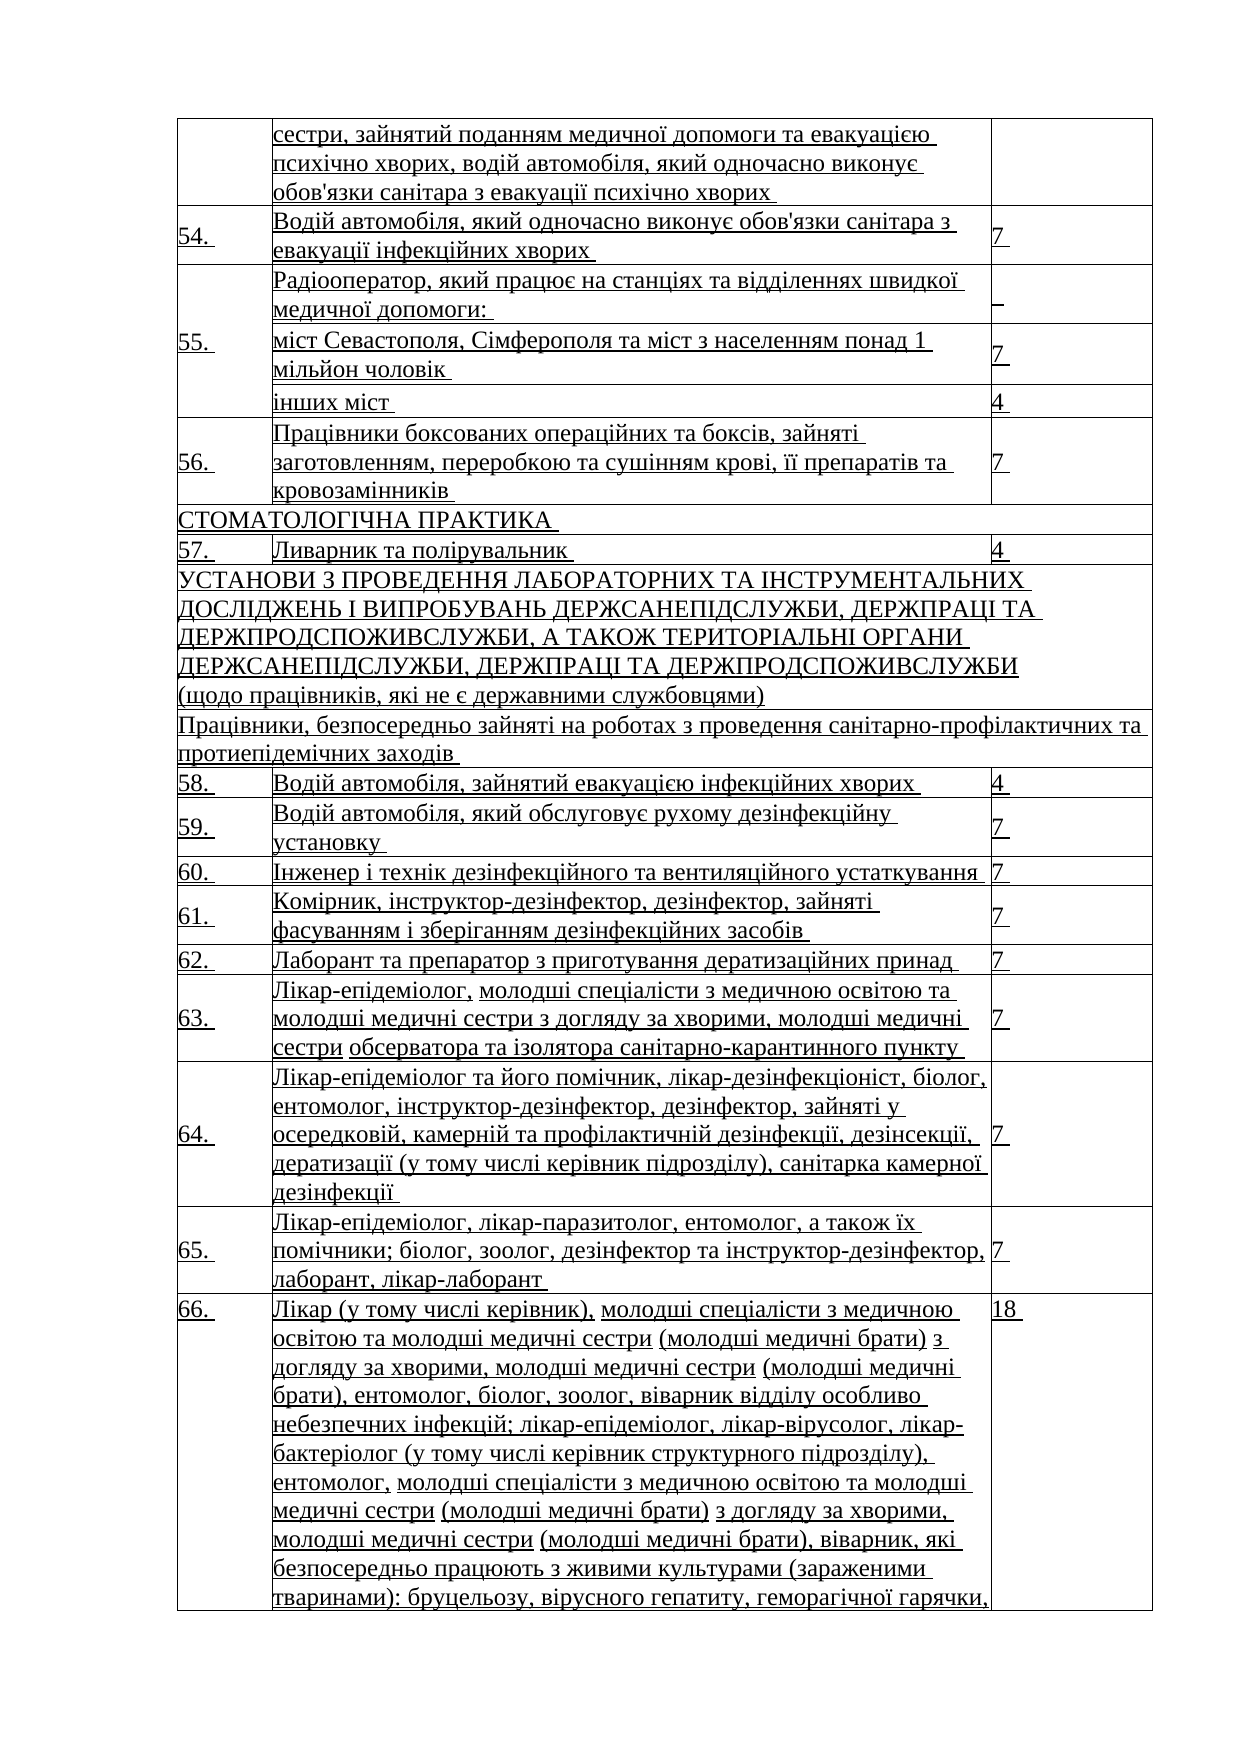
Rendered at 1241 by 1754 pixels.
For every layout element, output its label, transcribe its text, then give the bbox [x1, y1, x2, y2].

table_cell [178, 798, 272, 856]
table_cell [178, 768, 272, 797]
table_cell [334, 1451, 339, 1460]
table_cell 7 [992, 206, 1152, 264]
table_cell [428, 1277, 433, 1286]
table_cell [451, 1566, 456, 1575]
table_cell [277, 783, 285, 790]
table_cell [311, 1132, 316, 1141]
table_cell [992, 265, 1152, 322]
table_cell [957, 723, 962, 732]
table_cell 53. [178, 119, 272, 205]
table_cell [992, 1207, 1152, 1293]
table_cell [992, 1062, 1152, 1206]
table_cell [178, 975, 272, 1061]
table_cell 56. [178, 418, 272, 504]
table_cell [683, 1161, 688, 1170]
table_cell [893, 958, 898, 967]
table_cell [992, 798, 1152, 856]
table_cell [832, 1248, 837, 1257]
table_cell 55. [178, 265, 272, 417]
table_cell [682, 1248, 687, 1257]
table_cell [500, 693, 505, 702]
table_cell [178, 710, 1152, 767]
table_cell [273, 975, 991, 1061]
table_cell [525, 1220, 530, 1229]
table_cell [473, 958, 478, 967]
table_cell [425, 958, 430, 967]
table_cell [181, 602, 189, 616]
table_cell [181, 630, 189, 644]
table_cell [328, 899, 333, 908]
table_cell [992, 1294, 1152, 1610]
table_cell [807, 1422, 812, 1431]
table_cell 25 [992, 119, 1152, 205]
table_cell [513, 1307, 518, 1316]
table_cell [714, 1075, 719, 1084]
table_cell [273, 119, 991, 205]
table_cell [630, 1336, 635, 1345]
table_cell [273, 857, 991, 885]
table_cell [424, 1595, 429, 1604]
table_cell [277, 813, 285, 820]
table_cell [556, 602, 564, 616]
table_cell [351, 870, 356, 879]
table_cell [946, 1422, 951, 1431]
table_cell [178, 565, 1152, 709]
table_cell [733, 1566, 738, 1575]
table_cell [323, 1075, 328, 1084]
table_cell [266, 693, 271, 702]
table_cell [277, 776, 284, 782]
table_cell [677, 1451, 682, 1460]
table_cell міст Севастополя, Сімферополя та міст з населенням понад 1 мільйон чоловік [273, 324, 991, 384]
table_cell 7 [992, 418, 1152, 504]
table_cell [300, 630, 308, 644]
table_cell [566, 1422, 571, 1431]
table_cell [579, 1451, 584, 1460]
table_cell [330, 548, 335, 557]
table_cell Водій автомобіля, який одночасно виконує обов'язки санітара з евакуації інфекційних хворих [273, 206, 991, 264]
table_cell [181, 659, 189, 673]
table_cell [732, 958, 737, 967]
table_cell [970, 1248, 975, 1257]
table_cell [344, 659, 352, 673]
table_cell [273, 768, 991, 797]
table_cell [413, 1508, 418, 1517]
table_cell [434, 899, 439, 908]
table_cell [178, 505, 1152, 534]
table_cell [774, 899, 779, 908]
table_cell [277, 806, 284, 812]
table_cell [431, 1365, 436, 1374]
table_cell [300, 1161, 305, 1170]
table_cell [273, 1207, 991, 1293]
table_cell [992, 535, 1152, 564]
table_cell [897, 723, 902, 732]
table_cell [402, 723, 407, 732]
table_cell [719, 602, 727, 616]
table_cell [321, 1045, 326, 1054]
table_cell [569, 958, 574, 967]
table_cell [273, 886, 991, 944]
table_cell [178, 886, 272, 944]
table_cell Радіооператор, який працює на станціях та відділеннях швидкої медичної допомоги: [273, 265, 991, 322]
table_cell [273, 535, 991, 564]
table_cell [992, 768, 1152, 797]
table_cell 54. [178, 206, 272, 264]
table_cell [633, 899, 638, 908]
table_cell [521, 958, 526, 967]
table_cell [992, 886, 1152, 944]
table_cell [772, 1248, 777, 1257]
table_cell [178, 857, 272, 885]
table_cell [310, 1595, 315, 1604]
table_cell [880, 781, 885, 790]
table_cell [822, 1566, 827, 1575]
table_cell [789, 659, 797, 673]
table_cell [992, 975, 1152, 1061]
table_cell 7 [992, 324, 1152, 384]
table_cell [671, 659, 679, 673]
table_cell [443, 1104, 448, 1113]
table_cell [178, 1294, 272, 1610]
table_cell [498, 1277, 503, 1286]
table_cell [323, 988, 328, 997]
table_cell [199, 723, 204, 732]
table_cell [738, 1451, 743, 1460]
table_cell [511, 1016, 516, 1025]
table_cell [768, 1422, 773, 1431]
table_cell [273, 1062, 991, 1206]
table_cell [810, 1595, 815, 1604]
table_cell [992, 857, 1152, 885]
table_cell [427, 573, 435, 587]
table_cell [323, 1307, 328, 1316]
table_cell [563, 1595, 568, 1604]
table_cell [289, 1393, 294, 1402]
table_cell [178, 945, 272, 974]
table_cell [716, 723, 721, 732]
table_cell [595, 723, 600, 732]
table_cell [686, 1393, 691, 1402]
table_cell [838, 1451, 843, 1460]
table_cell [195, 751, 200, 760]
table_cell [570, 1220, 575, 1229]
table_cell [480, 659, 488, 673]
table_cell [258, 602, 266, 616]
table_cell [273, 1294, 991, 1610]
table_cell 4 [992, 385, 1152, 417]
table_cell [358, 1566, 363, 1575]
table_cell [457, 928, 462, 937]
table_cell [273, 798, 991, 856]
table_cell Працівники боксованих операційних та боксів, зайняті заготовленням, переробкою та сушінням крові, її препаратів та кровозамінників [273, 418, 991, 504]
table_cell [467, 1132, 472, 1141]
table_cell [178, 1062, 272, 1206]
table_cell інших міст [273, 385, 991, 417]
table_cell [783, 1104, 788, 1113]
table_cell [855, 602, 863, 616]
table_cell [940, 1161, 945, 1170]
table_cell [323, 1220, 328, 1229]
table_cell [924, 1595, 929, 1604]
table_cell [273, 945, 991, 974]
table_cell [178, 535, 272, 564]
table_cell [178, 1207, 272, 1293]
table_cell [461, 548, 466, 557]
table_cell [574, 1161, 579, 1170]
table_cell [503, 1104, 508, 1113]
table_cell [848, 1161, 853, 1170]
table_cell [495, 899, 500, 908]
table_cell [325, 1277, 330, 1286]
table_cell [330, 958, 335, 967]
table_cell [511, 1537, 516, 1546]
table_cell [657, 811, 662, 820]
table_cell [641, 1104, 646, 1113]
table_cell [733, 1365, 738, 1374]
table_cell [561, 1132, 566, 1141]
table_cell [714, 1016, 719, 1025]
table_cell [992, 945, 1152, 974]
